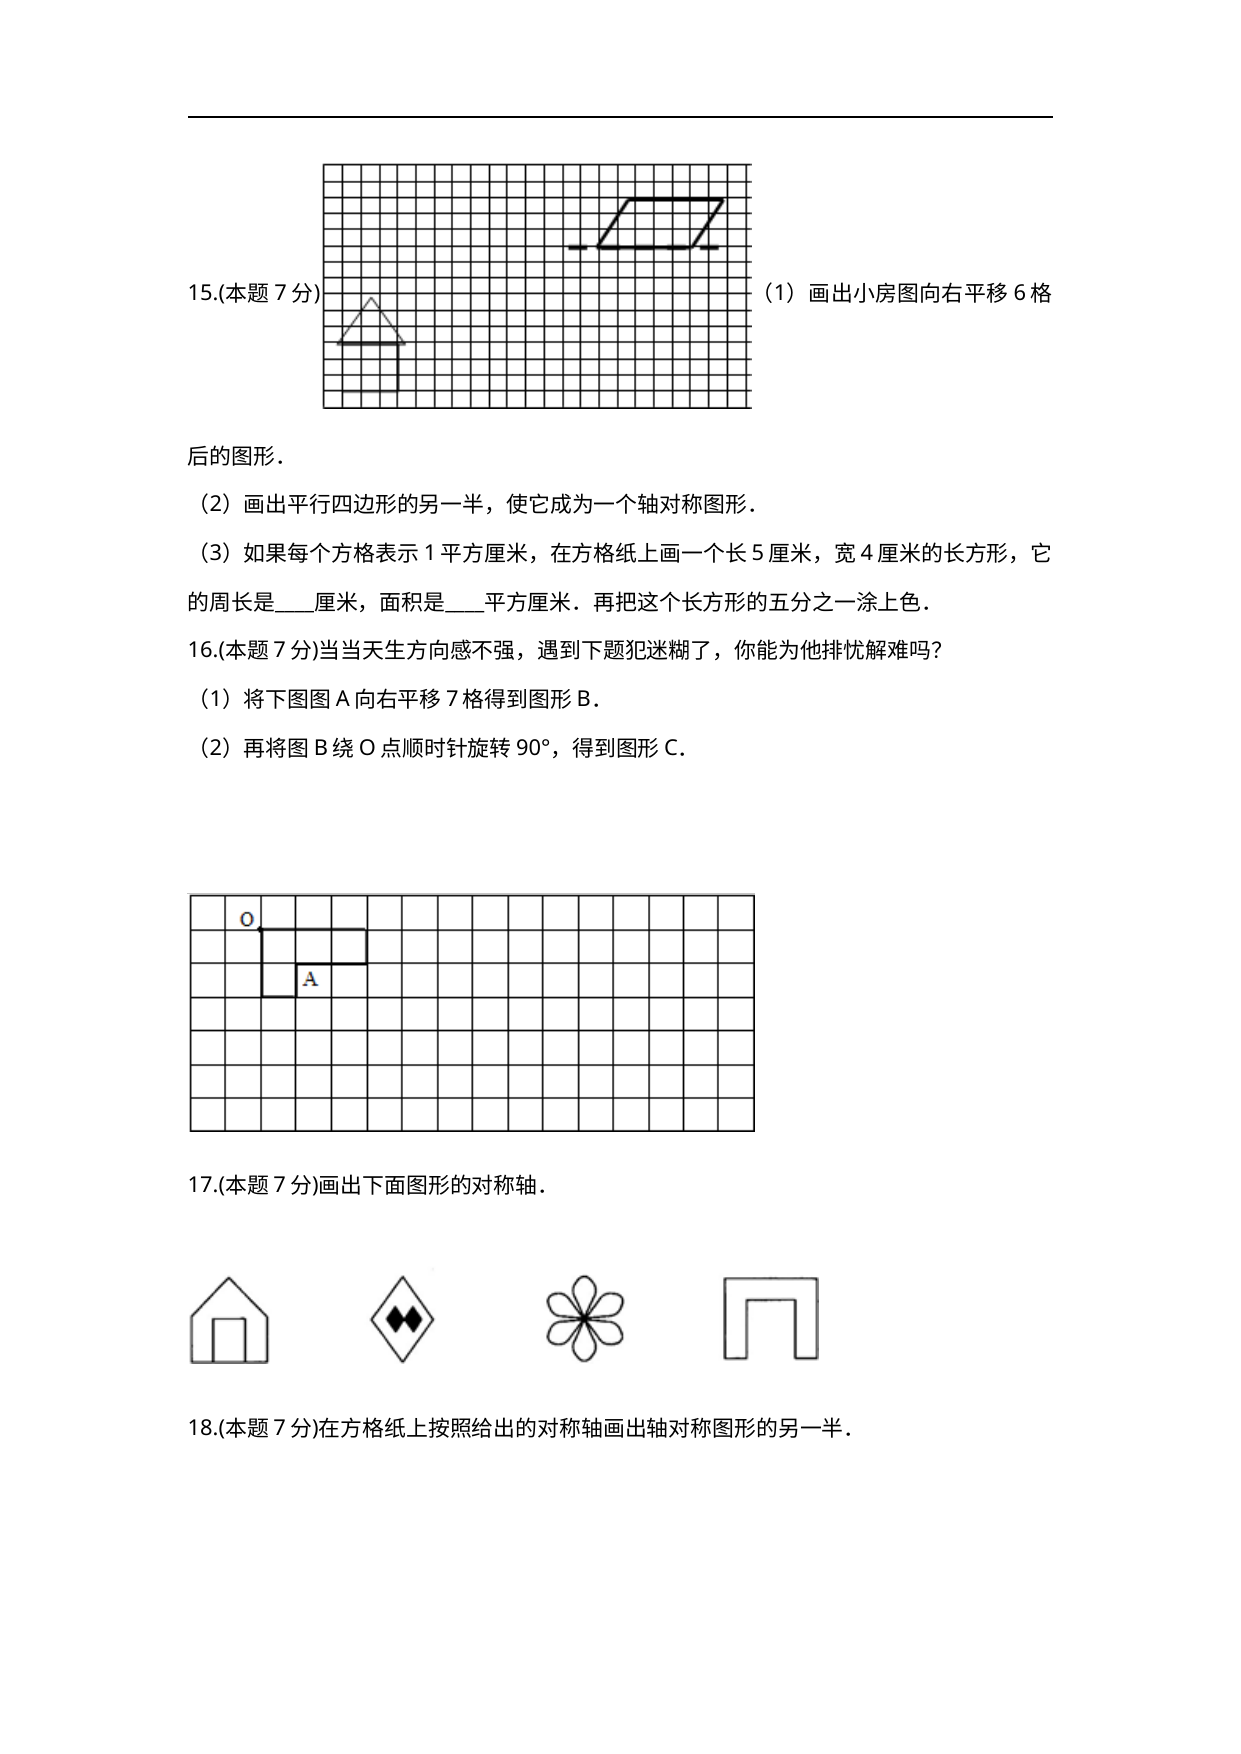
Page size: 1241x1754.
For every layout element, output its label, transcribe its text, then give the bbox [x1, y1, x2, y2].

picture [187, 1265, 819, 1364]
picture [187, 892, 755, 1132]
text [187, 1410, 1053, 1443]
picture [320, 161, 752, 409]
